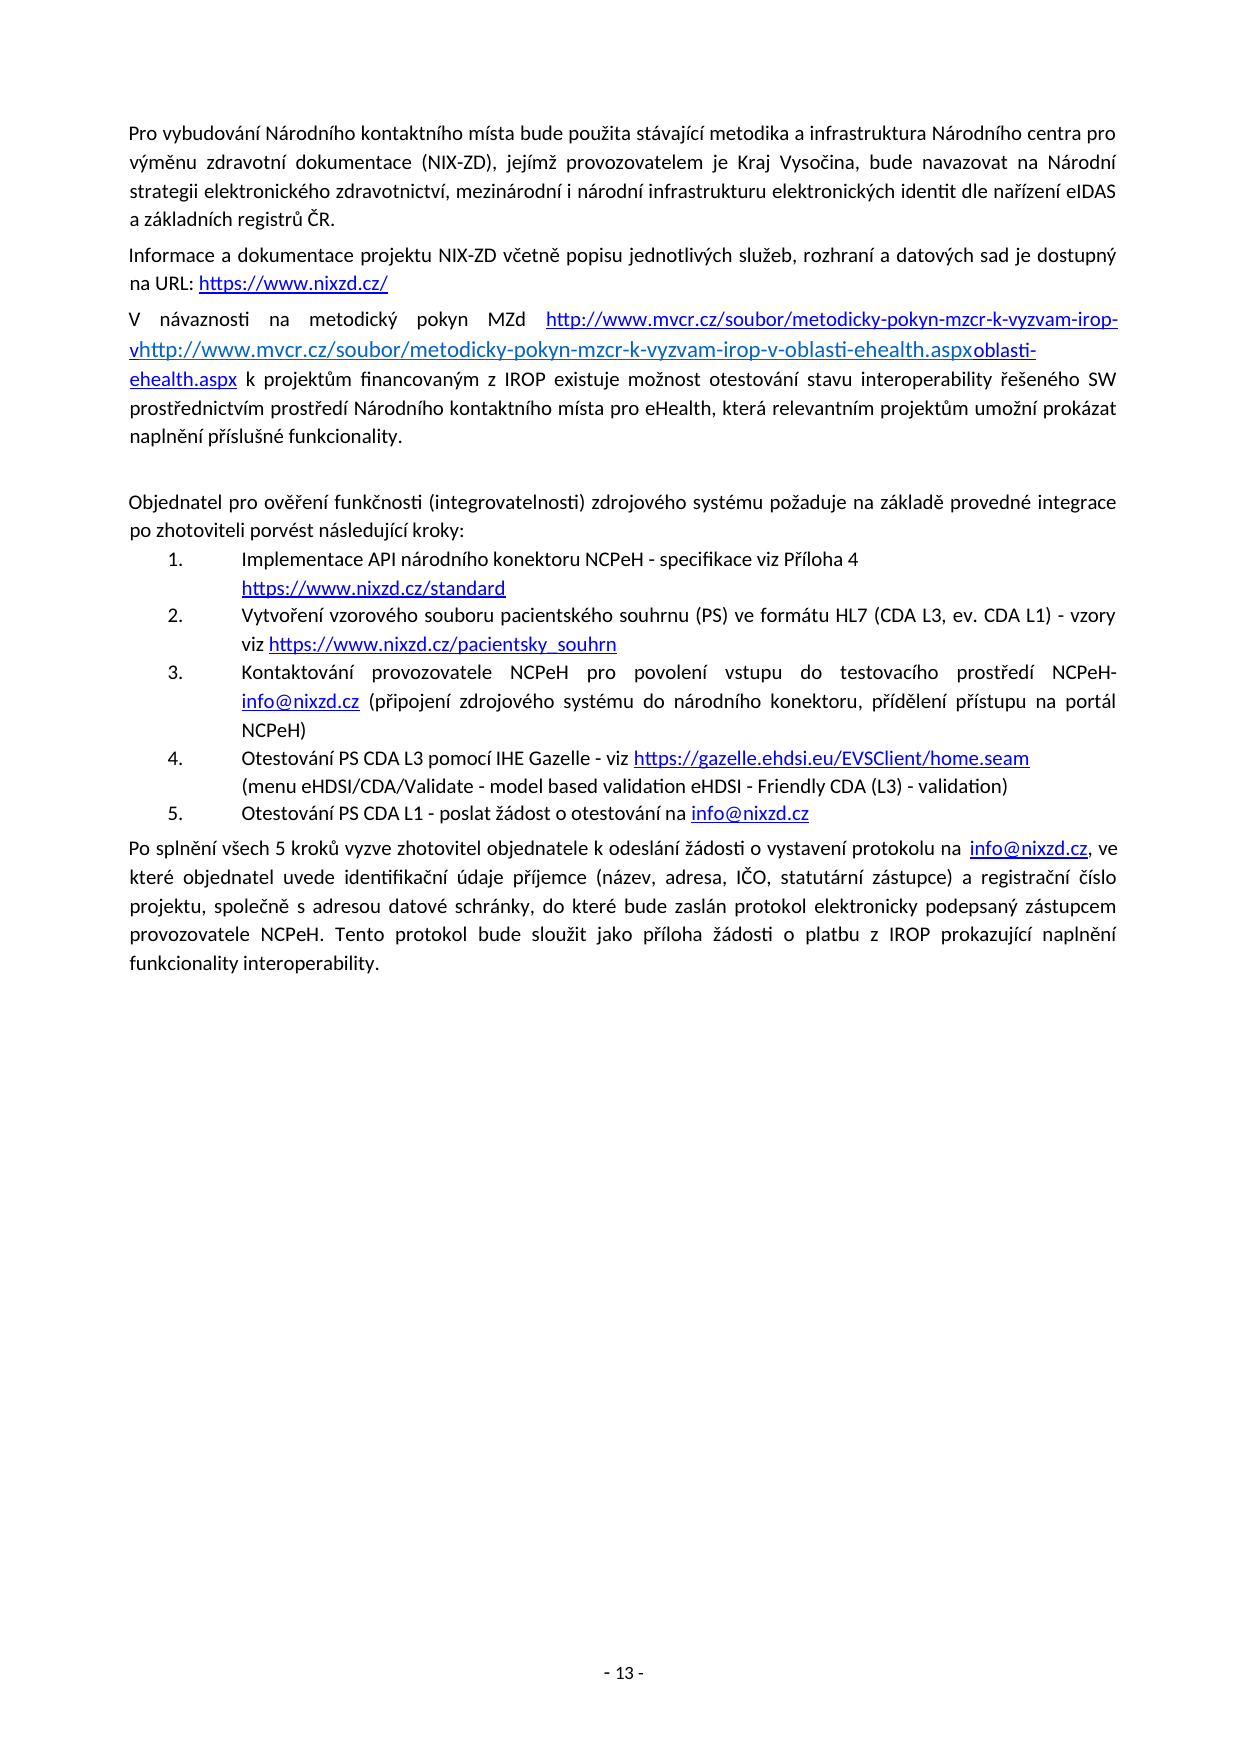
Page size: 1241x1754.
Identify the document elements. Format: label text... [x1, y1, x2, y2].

text Po splnění všech 5 kroků vyzve zhotovitel objednatele k odeslání žádosti o vystavení protokolu na info@nixzd.cz, ve které objednatel uvede identifikační údaje příjemce (název, adresa, IČO, statutární zástupce) a registrační číslo projektu, společně s adresou datové schránky, do které bude zaslán protokol elektronicky podepsaný zástupcem provozovatele NCPeH. Tento protokol bude sloužit jako příloha žádosti o platbu z IROP prokazující naplnění funkcionality interoperability. [128, 836, 1118, 976]
list Vytvoření vzorového souboru pacientského souhrnu (PS) ve formátu HL7 (CDA L3, ev. CDA L1) - vzory viz https://www.nixzd.cz/pacientsky_souhrn [167, 602, 1118, 656]
text https://www.nixzd.cz/standard [241, 575, 1122, 600]
text Informace a dokumentace projektu NIX-ZD včetně popisu jednotlivých služeb, rozhraní a datových sad je dostupný na URL: https://www.nixzd.cz/ [128, 242, 1118, 296]
list Implementace API národního konektoru NCPeH - specifikace viz Příloha 4 [167, 546, 1118, 572]
text Pro vybudování Národního kontaktního místa bude použita stávající metodika a infrastruktura Národního centra pro výměnu zdravotní dokumentace (NIX-ZD), jejímž provozovatelem je Kraj Vysočina, bude navazovat na Národní strategii elektronického zdravotnictví, mezinárodní i národní infrastrukturu elektronických identit dle nařízení eIDAS a základních registrů ČR. [128, 121, 1118, 232]
list Otestování PS CDA L1 - poslat žádost o otestování na info@nixzd.cz [167, 800, 1118, 826]
text V návaznosti na metodický pokyn MZd http://www.mvcr.cz/soubor/metodicky-pokyn-mzcr-k-vyzvam-irop-vhttp://www.mvcr.cz/soubor/metodicky-pokyn-mzcr-k-vyzvam-irop-v-oblasti-ehealth.aspxoblasti-ehealth.aspx k projektům financovaným z IROP existuje možnost otestování stavu interoperability řešeného SW prostřednictvím prostředí Národního kontaktního místa pro eHealth, která relevantním projektům umožní prokázat naplnění příslušné funkcionality. [128, 306, 1118, 449]
list Otestování PS CDA L3 pomocí IHE Gazelle - viz https://gazelle.ehdsi.eu/EVSClient/home.seam [167, 745, 1118, 771]
list Kontaktování provozovatele NCPeH pro povolení vstupu do testovacího prostředí NCPeH- info@nixzd.cz (připojení zdrojového systému do národního konektoru, přídělení přístupu na portál NCPeH) [167, 659, 1118, 742]
text (menu eHDSI/CDA/Validate - model based validation eHDSI - Friendly CDA (L3) - validation) [241, 773, 1122, 798]
text Objednatel pro ověření funkčnosti (integrovatelnosti) zdrojového systému požaduje na základě provedné integrace po zhotoviteli porvést následující kroky: [128, 489, 1118, 543]
